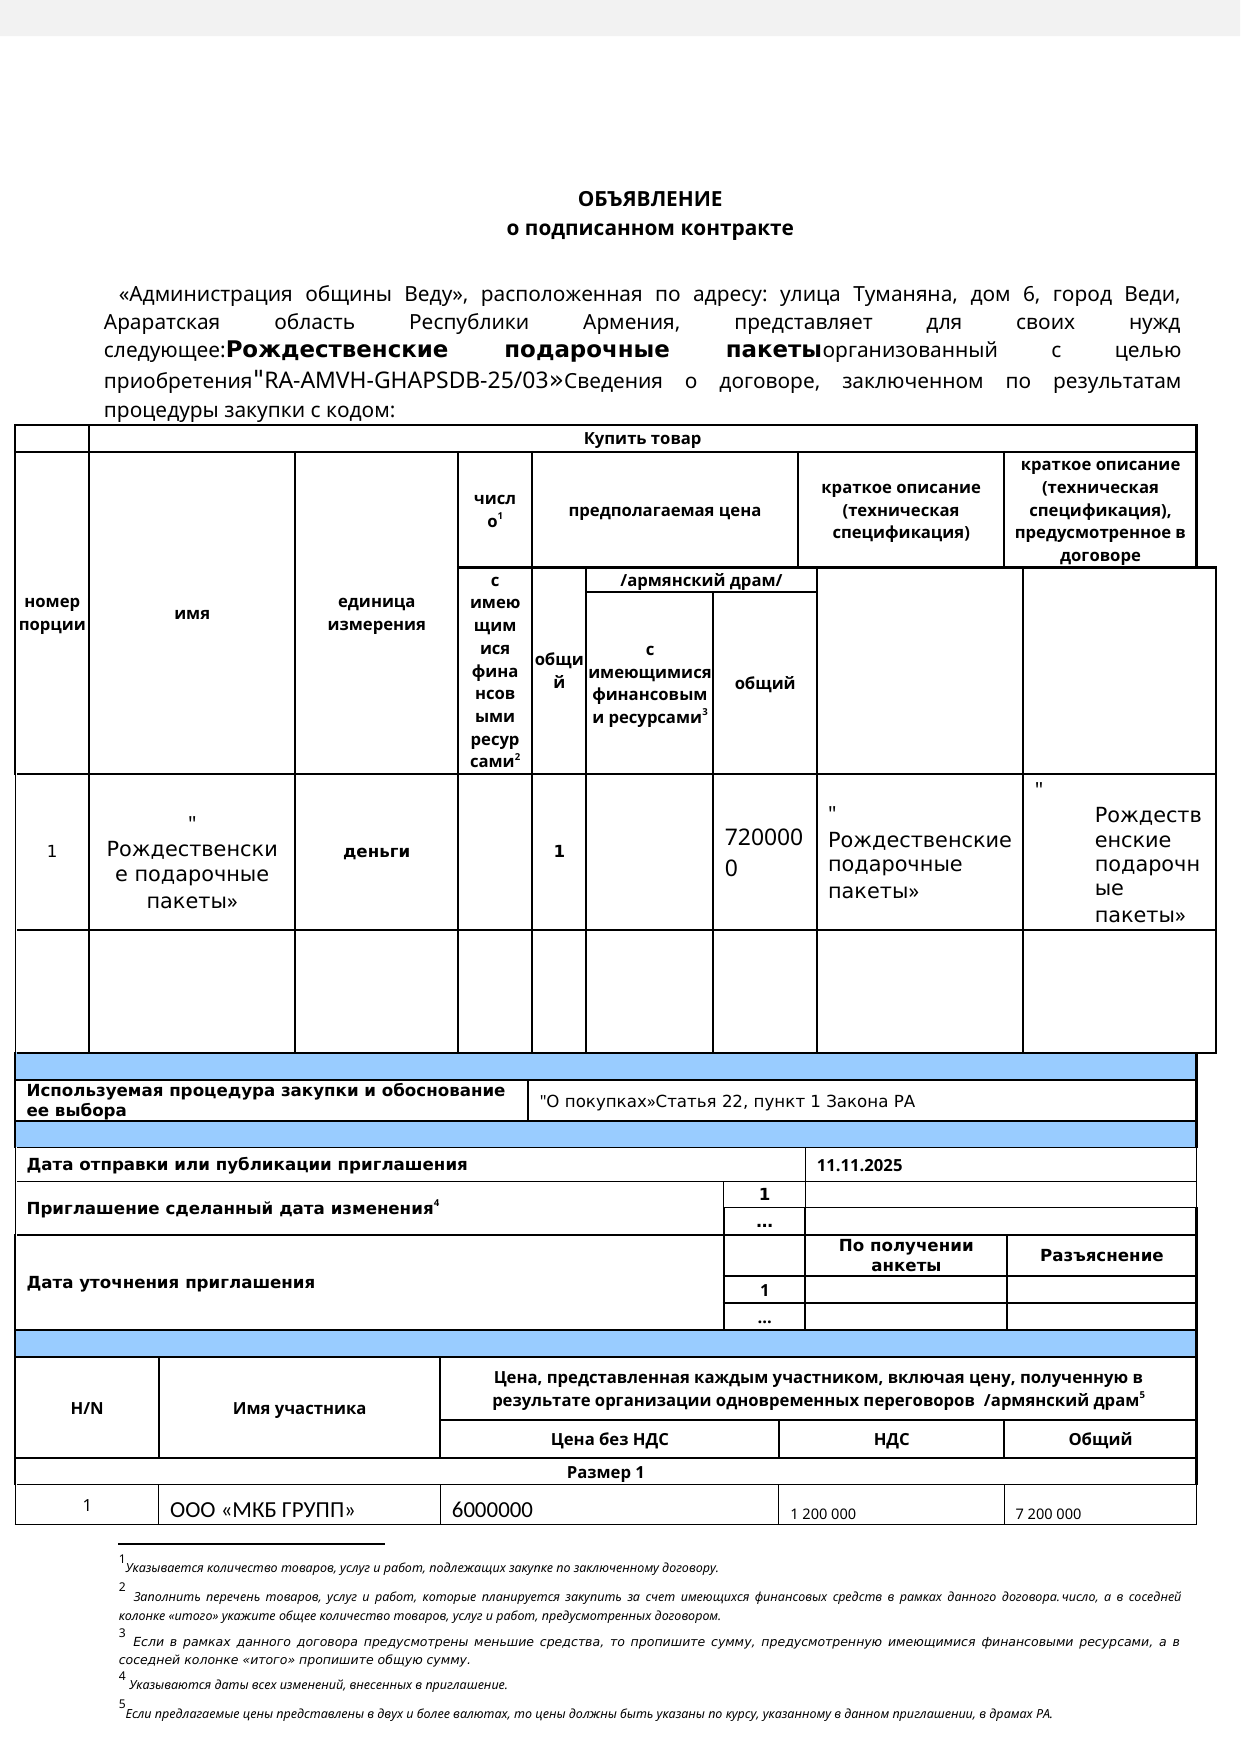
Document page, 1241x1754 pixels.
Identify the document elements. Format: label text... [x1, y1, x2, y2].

table_cell … [725, 1304, 804, 1329]
table_cell /армянский драм/ [587, 569, 816, 591]
table_cell краткое описание (техническая спецификация), предусмотренное в договоре [1005, 453, 1195, 566]
table_cell [1024, 931, 1215, 1052]
table_cell [90, 931, 294, 1052]
table_cell 6000000 [441, 1485, 778, 1524]
table_cell Общий [1005, 1421, 1195, 1457]
table_cell [296, 931, 457, 1052]
table_cell с имеющимися финансовыми ресурсами [459, 569, 531, 773]
table_cell 1 [16, 774, 88, 929]
table_cell Дата уточнения приглашения [16, 1235, 723, 1329]
table_cell Разъяснение [1008, 1236, 1195, 1275]
table_cell 11.11.2025 [806, 1148, 1196, 1181]
table_cell единица измерения [296, 453, 457, 773]
table_cell H/N [16, 1358, 158, 1457]
table_cell число [459, 453, 531, 566]
table_cell "Рождественские подарочные пакеты» [90, 775, 294, 929]
table_cell общий [533, 569, 585, 773]
table_cell [1024, 569, 1215, 773]
table_cell [587, 931, 712, 1052]
table_cell Размер 1 [16, 1459, 1195, 1484]
table_cell общий [714, 593, 816, 773]
table_cell По получении анкеты [806, 1236, 1006, 1275]
table_cell имя [90, 453, 294, 773]
table_cell Цена, представленная каждым участником, включая цену, полученную в результате организации одновременных переговоров /армянский драм [441, 1358, 1195, 1419]
table_cell … [725, 1208, 804, 1234]
table_cell с имеющимися финансовыми ресурсами [587, 593, 712, 773]
table_cell [16, 1331, 1195, 1356]
text «Администрация общины Веду», расположенная по адресу: улица Туманяна, дом 6, город Веди, Араратская область Республики Армения, представляет для своих нужд следующее:Рождественские подарочные пакетыорганизованный с целью приобретения"RA-AMVH-GHAPSDB-25/03»Сведения о договоре, заключенном по результатам процедуры закупки с кодом: [104, 279, 1182, 424]
table_header [16, 426, 88, 451]
table_cell Приглашение сделанный дата изменения [16, 1182, 723, 1234]
table_cell "О покупках»Статья 22, пункт 1 Закона РА [529, 1081, 1195, 1120]
table_cell ООО «МКБ ГРУПП» [159, 1485, 440, 1524]
table_cell 1 [533, 775, 585, 929]
table_cell Дата отправки или публикации приглашения [16, 1148, 805, 1181]
table_cell [16, 1122, 1195, 1147]
table_cell 1 [724, 1182, 805, 1207]
table_cell 1 [725, 1277, 804, 1302]
table_cell 7200000 [714, 775, 816, 929]
table_cell [587, 775, 712, 929]
table_cell деньги [296, 775, 457, 929]
table_cell [806, 1304, 1006, 1329]
table_cell Имя участника [160, 1358, 439, 1457]
table_cell [806, 1208, 1195, 1234]
table_cell Используемая процедура закупки и обоснование ее выбора [16, 1081, 527, 1120]
table_cell [714, 931, 816, 1052]
table_cell краткое описание (техническая спецификация) [799, 453, 1003, 566]
table_cell [818, 569, 1022, 773]
table_cell [806, 1277, 1006, 1302]
table_cell [1008, 1277, 1195, 1302]
table_cell 1 200 000 [779, 1485, 1004, 1524]
text о подписанном контракте [118, 213, 1182, 241]
table_cell [725, 1236, 804, 1275]
text ОБЪЯВЛЕНИЕ [118, 184, 1182, 213]
table_cell [806, 1182, 1196, 1207]
table_cell НДС [780, 1421, 1003, 1457]
table_cell номер порции [16, 453, 88, 773]
table_cell предполагаемая цена [533, 453, 797, 566]
table_cell Цена без НДС [441, 1421, 778, 1457]
table_header Купить товар [90, 426, 1195, 451]
table_cell [1008, 1304, 1195, 1329]
table_cell 1 [16, 1485, 158, 1524]
table_cell [459, 775, 531, 929]
table_cell [16, 930, 88, 1052]
table_cell [533, 931, 585, 1052]
table_cell "Рождественские подарочные пакеты» [1024, 775, 1215, 929]
table_cell [459, 931, 531, 1052]
table_cell [818, 931, 1022, 1052]
table_cell "Рождественские подарочные пакеты» [818, 775, 1022, 929]
table_cell 7 200 000 [1005, 1485, 1196, 1524]
table_cell [16, 1053, 1195, 1079]
